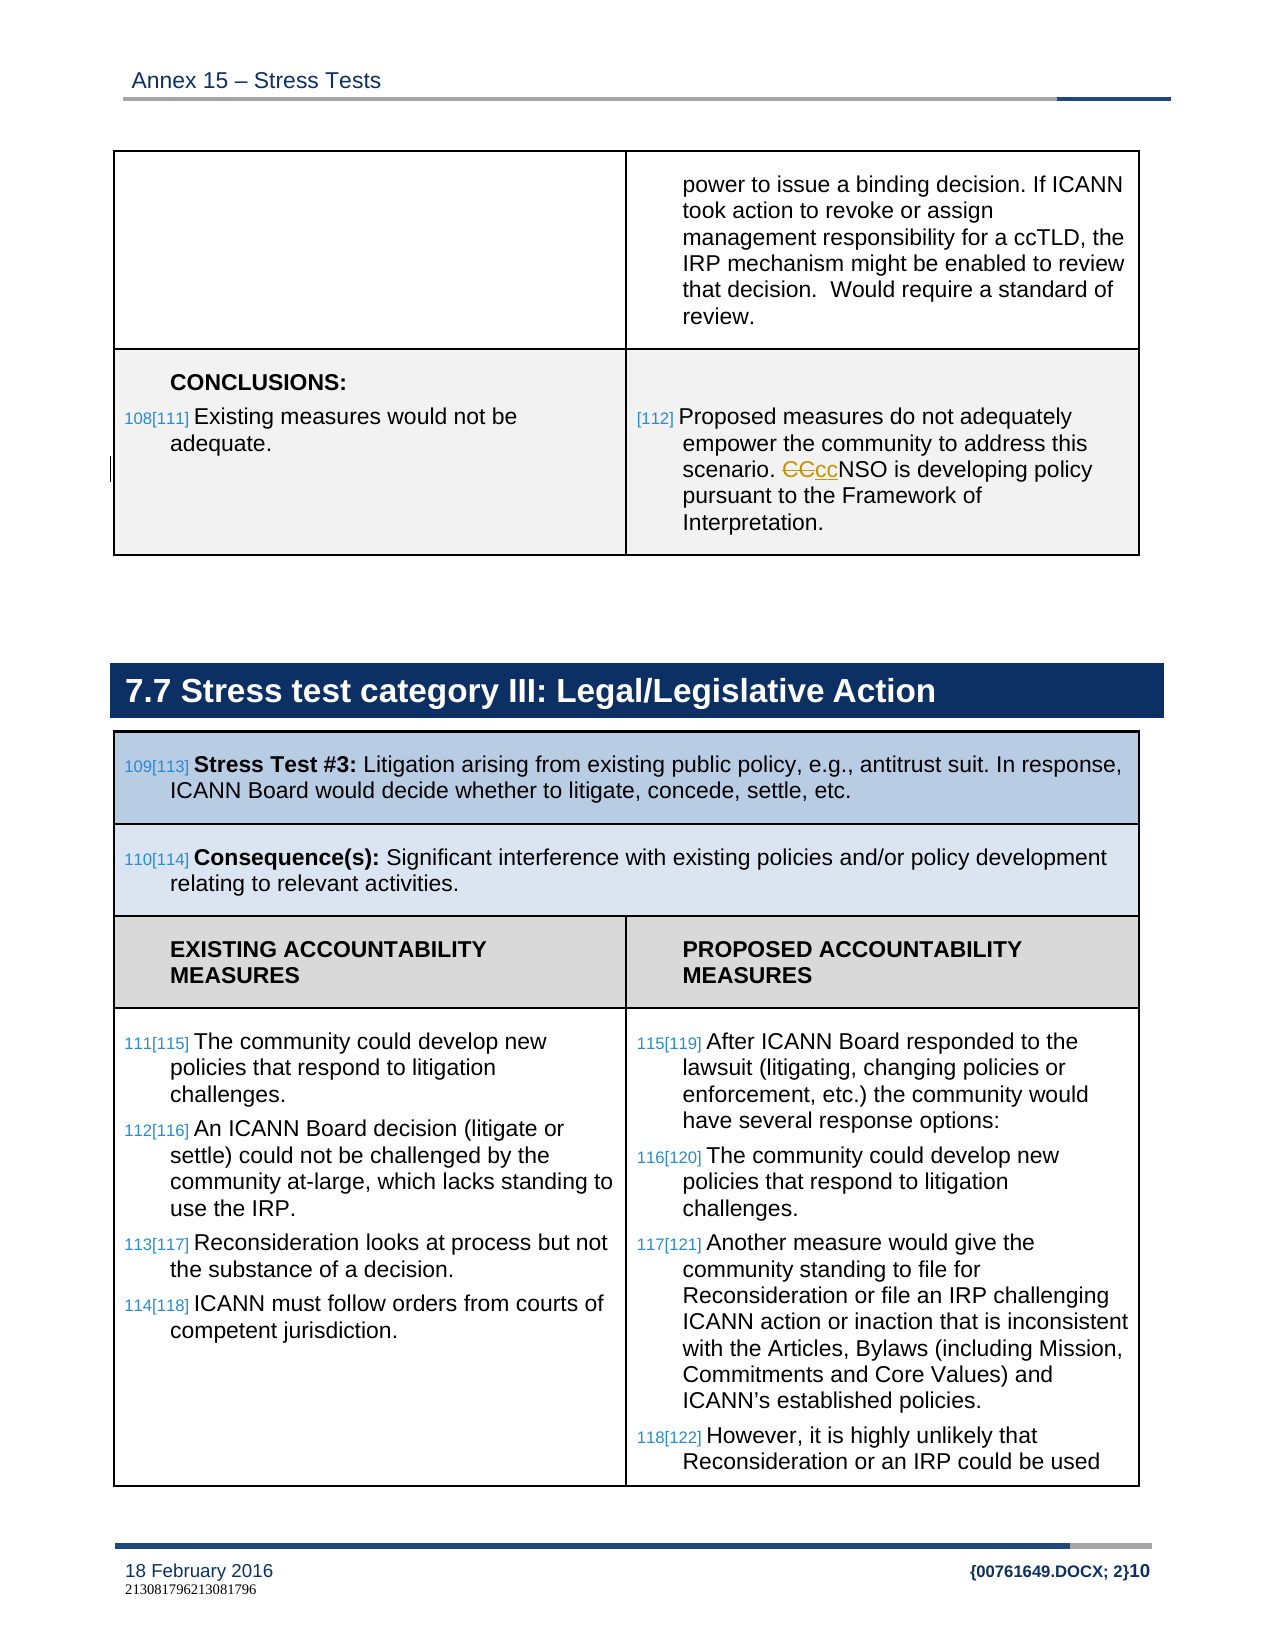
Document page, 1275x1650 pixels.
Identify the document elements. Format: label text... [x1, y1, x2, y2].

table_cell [627, 152, 1138, 348]
subtitle 7.7 Stress test category III: Legal/Legislative Action [117, 669, 1158, 712]
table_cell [115, 152, 625, 348]
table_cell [115, 1009, 625, 1485]
table_cell Consequence(s): Significant interference with existing policies and/or policy development relating to relevant activities. [115, 825, 1138, 915]
table_cell Proposed measures do not adequately empower the community to address this scenario. NSO is developing policy pursuant to the Framework of Interpretation. [627, 350, 1138, 554]
table_header Stress Test #3: Litigation arising from existing public policy, e.g., antitrust suit. In response, ICANN Board would decide whether to litigate, concede, settle, etc. [115, 733, 1138, 823]
table_cell EXISTING ACCOUNTABILITY MEASURES [115, 917, 625, 1007]
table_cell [627, 1009, 1138, 1485]
table_cell PROPOSED ACCOUNTABILITY MEASURES [627, 917, 1138, 1007]
table_cell CONCLUSIONS: Existing measures would not be adequate. [115, 350, 625, 554]
